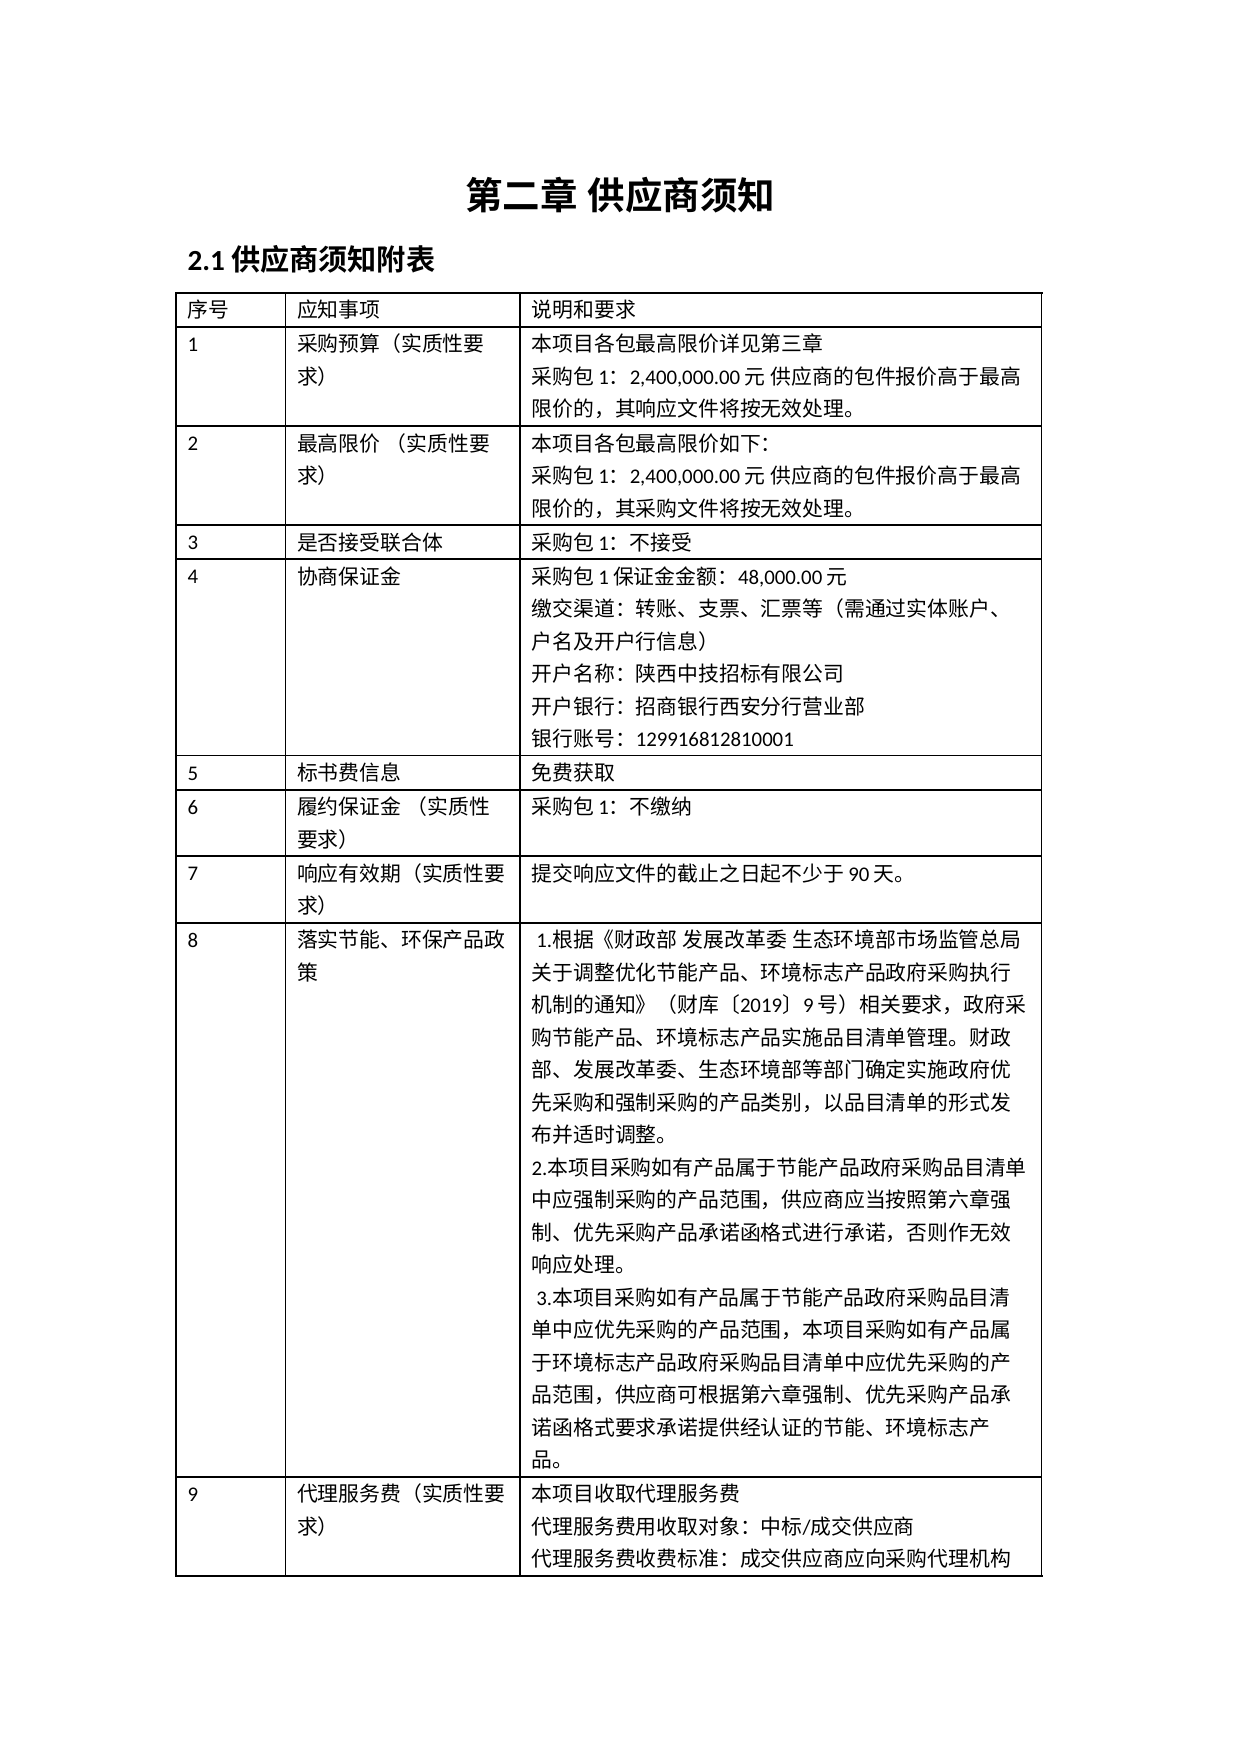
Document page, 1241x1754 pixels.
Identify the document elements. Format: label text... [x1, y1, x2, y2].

table_cell 提交响应文件的截止之日起不少于90天。 [521, 857, 1041, 922]
table_cell 响应有效期（实质性要求） [286, 857, 519, 922]
table_cell 7 [177, 857, 285, 922]
table_header 序号 [177, 294, 285, 326]
table_cell 1.根据《财政部 发展改革委 生态环境部市场监管总局关于调整优化节能产品、环境标志产品政府采购执行机制的通知》（财库〔2019〕9号）相关要求，政府采购节能产品、环境标志产品实施品目清单管理。财政部、发展改革委、生态环境部等部门确定实施政府优先采购和强制采购的产品类别，以品目清单的形式发布并适时调整。 2.本项目采购如有产品属于节能产品政府采购品目清单中应强制采购的产品范围，供应商应当按照第六章强制、优先采购产品承诺函格式进行承诺，否则作无效响应处理。 3.本项目采购如有产品属于节能产品政府采购品目清单中应优先采购的产品范围，本项目采购如有产品属于环境标志产品政府采购品目清单中应优先采购的产品范围，供应商可根据第六章强制、优先采购产品承诺函格式要求承诺提供经认证的节能、环境标志产品。 [521, 924, 1041, 1476]
table_cell 采购包1：不缴纳 [521, 791, 1041, 855]
table_cell 6 [177, 791, 285, 855]
table_cell 是否接受联合体 [286, 526, 519, 558]
table_cell 本项目各包最高限价如下： 采购包1：2,400,000.00元 供应商的包件报价高于最高限价的，其采购文件将按无效处理。 [521, 427, 1041, 524]
table_cell 2 [177, 427, 285, 524]
table_cell 落实节能、环保产品政策 [286, 924, 519, 1476]
text 第二章 供应商须知 [187, 162, 1053, 227]
table_cell 代理服务费（实质性要求） [286, 1478, 519, 1575]
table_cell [521, 1478, 1041, 1575]
table_cell 协商保证金 [286, 560, 519, 755]
table_cell 3 [177, 526, 285, 558]
text 2.1供应商须知附表 [187, 227, 1053, 292]
table_cell 标书费信息 [286, 756, 519, 789]
table_cell 免费获取 [521, 756, 1041, 789]
table_cell 8 [177, 924, 285, 1476]
table_cell 5 [177, 756, 285, 789]
table_cell 本项目各包最高限价详见第三章 采购包1：2,400,000.00元 供应商的包件报价高于最高限价的，其响应文件将按无效处理。 [521, 328, 1041, 425]
table_cell 采购预算（实质性要求） [286, 328, 519, 425]
table_cell 9 [177, 1478, 285, 1575]
table_cell 采购包1保证金金额：48,000.00元 缴交渠道：转账、支票、汇票等（需通过实体账户、户名及开户行信息） 开户名称：陕西中技招标有限公司 开户银行：招商银行西安分行营业部 银行账号：129916812810001 [521, 560, 1041, 755]
table_header 应知事项 [286, 294, 519, 326]
table_cell 1 [177, 328, 285, 425]
table_cell 履约保证金 （实质性要求） [286, 791, 519, 855]
table_header 说明和要求 [521, 294, 1041, 326]
table_cell 最高限价 （实质性要求） [286, 427, 519, 524]
table_cell 4 [177, 560, 285, 755]
table_cell 采购包1：不接受 [521, 526, 1041, 558]
